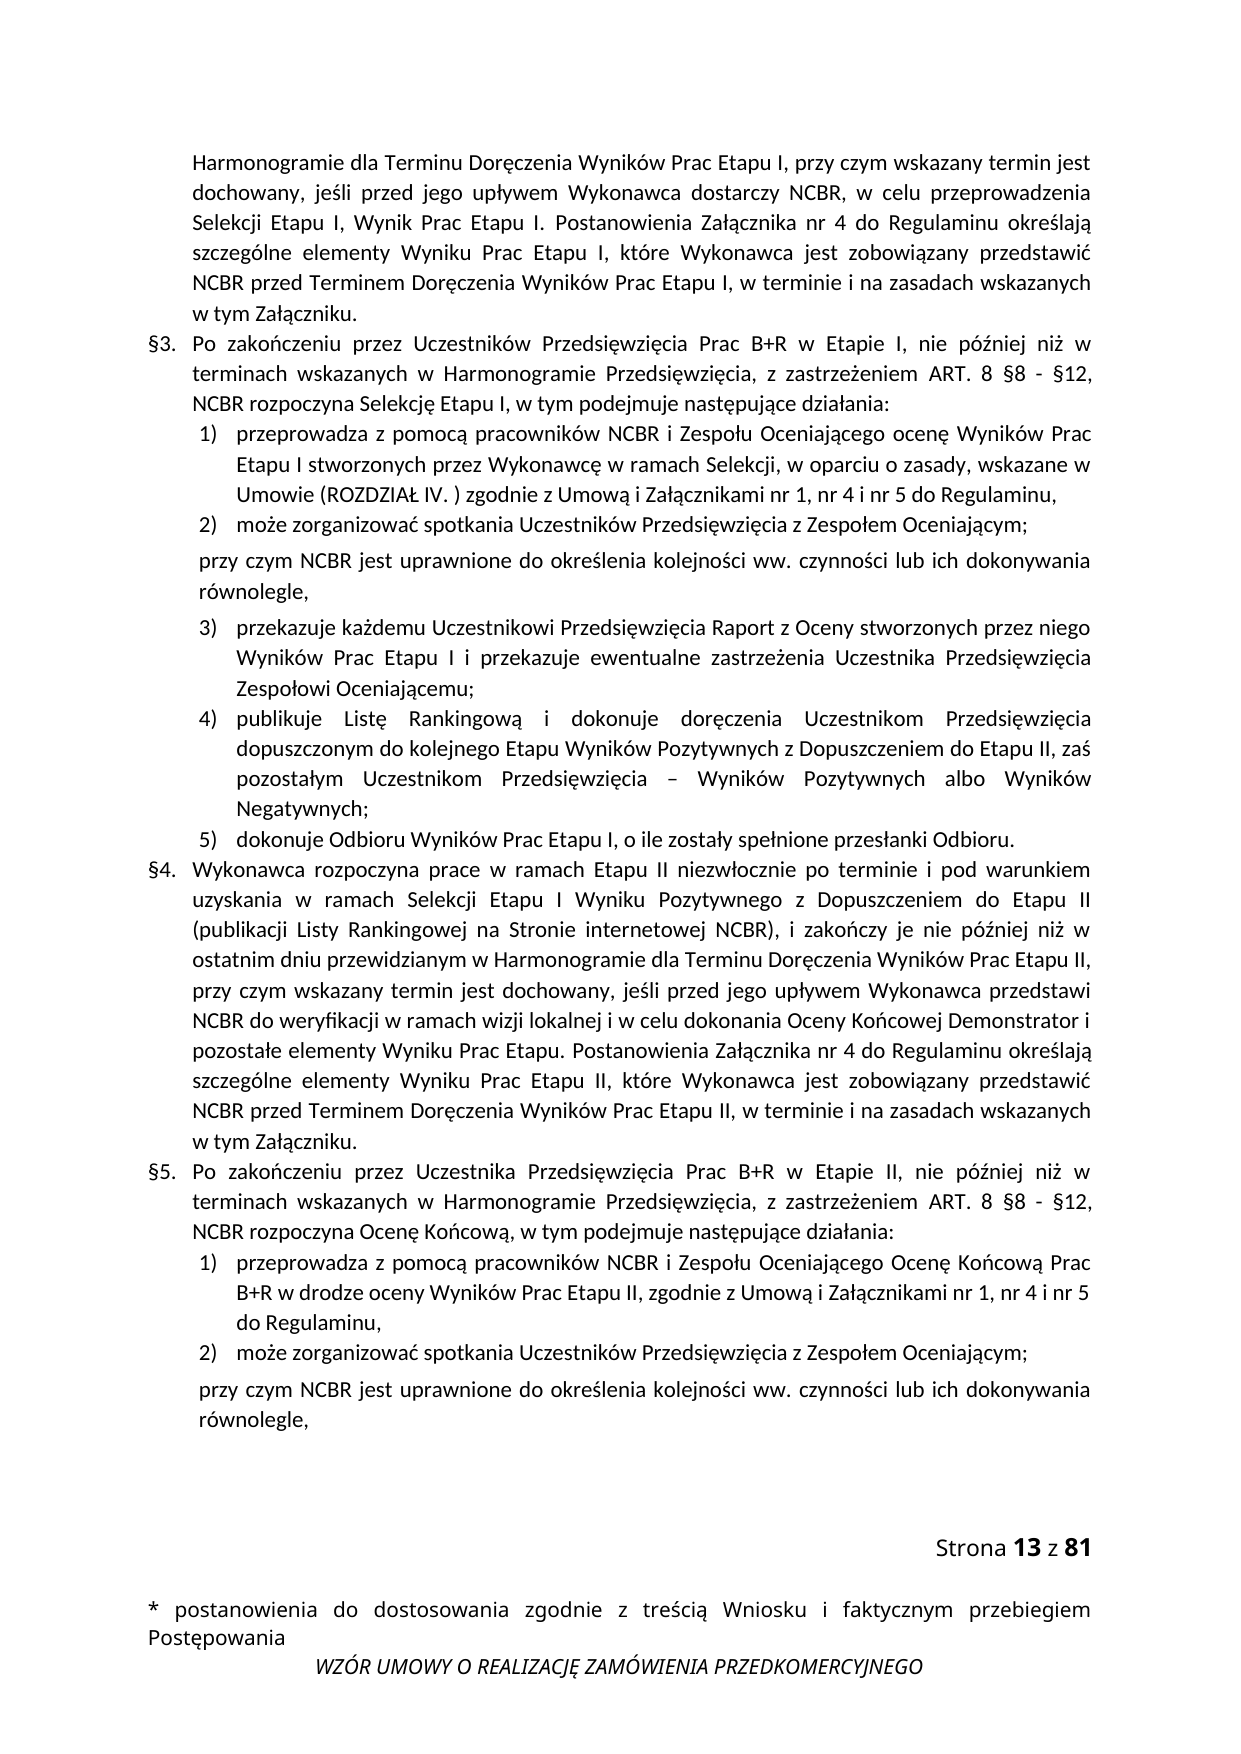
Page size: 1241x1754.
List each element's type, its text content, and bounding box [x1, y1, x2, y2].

list publikuje Listę Rankingową i dokonuje doręczenia Uczestnikom Przedsięwzięcia dopuszczonym do kolejnego Etapu Wyników Pozytywnych z Dopuszczeniem do Etapu II, zaś pozostałym Uczestnikom Przedsięwzięcia – Wyników Pozytywnych albo Wyników Negatywnych; [199, 704, 1093, 822]
list może zorganizować spotkania Uczestników Przedsięwzięcia z Zespołem Oceniającym; [199, 1338, 1093, 1366]
list dokonuje Odbioru Wyników Prac Etapu I, o ile zostały spełnione przesłanki Odbioru. [199, 825, 1093, 853]
list Wykonawca rozpoczyna prace w ramach Etapu II niezwłocznie po terminie i pod warunkiem uzyskania w ramach Selekcji Etapu I Wyniku Pozytywnego z Dopuszczeniem do Etapu II (publikacji Listy Rankingowej na Stronie internetowej NCBR), i zakończy je nie później niż w ostatnim dniu przewidzianym w Harmonogramie dla Terminu Doręczenia Wyników Prac Etapu II, przy czym wskazany termin jest dochowany, jeśli przed jego upływem Wykonawca przedstawi NCBR do weryfikacji w ramach wizji lokalnej i w celu dokonania Oceny Końcowej Demonstrator i pozostałe elementy Wyniku Prac Etapu. Postanowienia Załącznika nr 4 do Regulaminu określają szczególne elementy Wyniku Prac Etapu II, które Wykonawca jest zobowiązany przedstawić NCBR przed Terminem Doręczenia Wyników Prac Etapu II, w terminie i na zasadach wskazanych w tym Załączniku. [148, 855, 1093, 1155]
text przy czym NCBR jest uprawnione do określenia kolejności ww. czynności lub ich dokonywania równolegle, [199, 1375, 1093, 1433]
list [148, 148, 1093, 327]
list Po zakończeniu przez Uczestników Przedsięwzięcia Prac B+R w Etapie I, nie później niż w terminach wskazanych w Harmonogramie Przedsięwzięcia, z zastrzeżeniem ART. 8 §8 - §12, NCBR rozpoczyna Selekcję Etapu I, w tym podejmuje następujące działania: [148, 329, 1093, 417]
list może zorganizować spotkania Uczestników Przedsięwzięcia z Zespołem Oceniającym; [199, 510, 1093, 538]
list Po zakończeniu przez Uczestnika Przedsięwzięcia Prac B+R w Etapie II, nie później niż w terminach wskazanych w Harmonogramie Przedsięwzięcia, z zastrzeżeniem ART. 8 §8 - §12, NCBR rozpoczyna Ocenę Końcową, w tym podejmuje następujące działania: [148, 1157, 1093, 1245]
list przekazuje każdemu Uczestnikowi Przedsięwzięcia Raport z Oceny stworzonych przez niego Wyników Prac Etapu I i przekazuje ewentualne zastrzeżenia Uczestnika Przedsięwzięcia Zespołowi Oceniającemu; [199, 613, 1093, 702]
list przeprowadza z pomocą pracowników NCBR i Zespołu Oceniającego ocenę Wyników Prac Etapu I stworzonych przez Wykonawcę w ramach Selekcji, w oparciu o zasady, wskazane w Umowie (ROZDZIAŁ IV. ) zgodnie z Umową i Załącznikami nr 1, nr 4 i nr 5 do Regulaminu, [199, 419, 1093, 508]
text przy czym NCBR jest uprawnione do określenia kolejności ww. czynności lub ich dokonywania równolegle, [199, 547, 1093, 605]
list przeprowadza z pomocą pracowników NCBR i Zespołu Oceniającego Ocenę Końcową Prac B+R w drodze oceny Wyników Prac Etapu II, zgodnie z Umową i Załącznikami nr 1, nr 4 i nr 5 do Regulaminu, [199, 1248, 1093, 1336]
